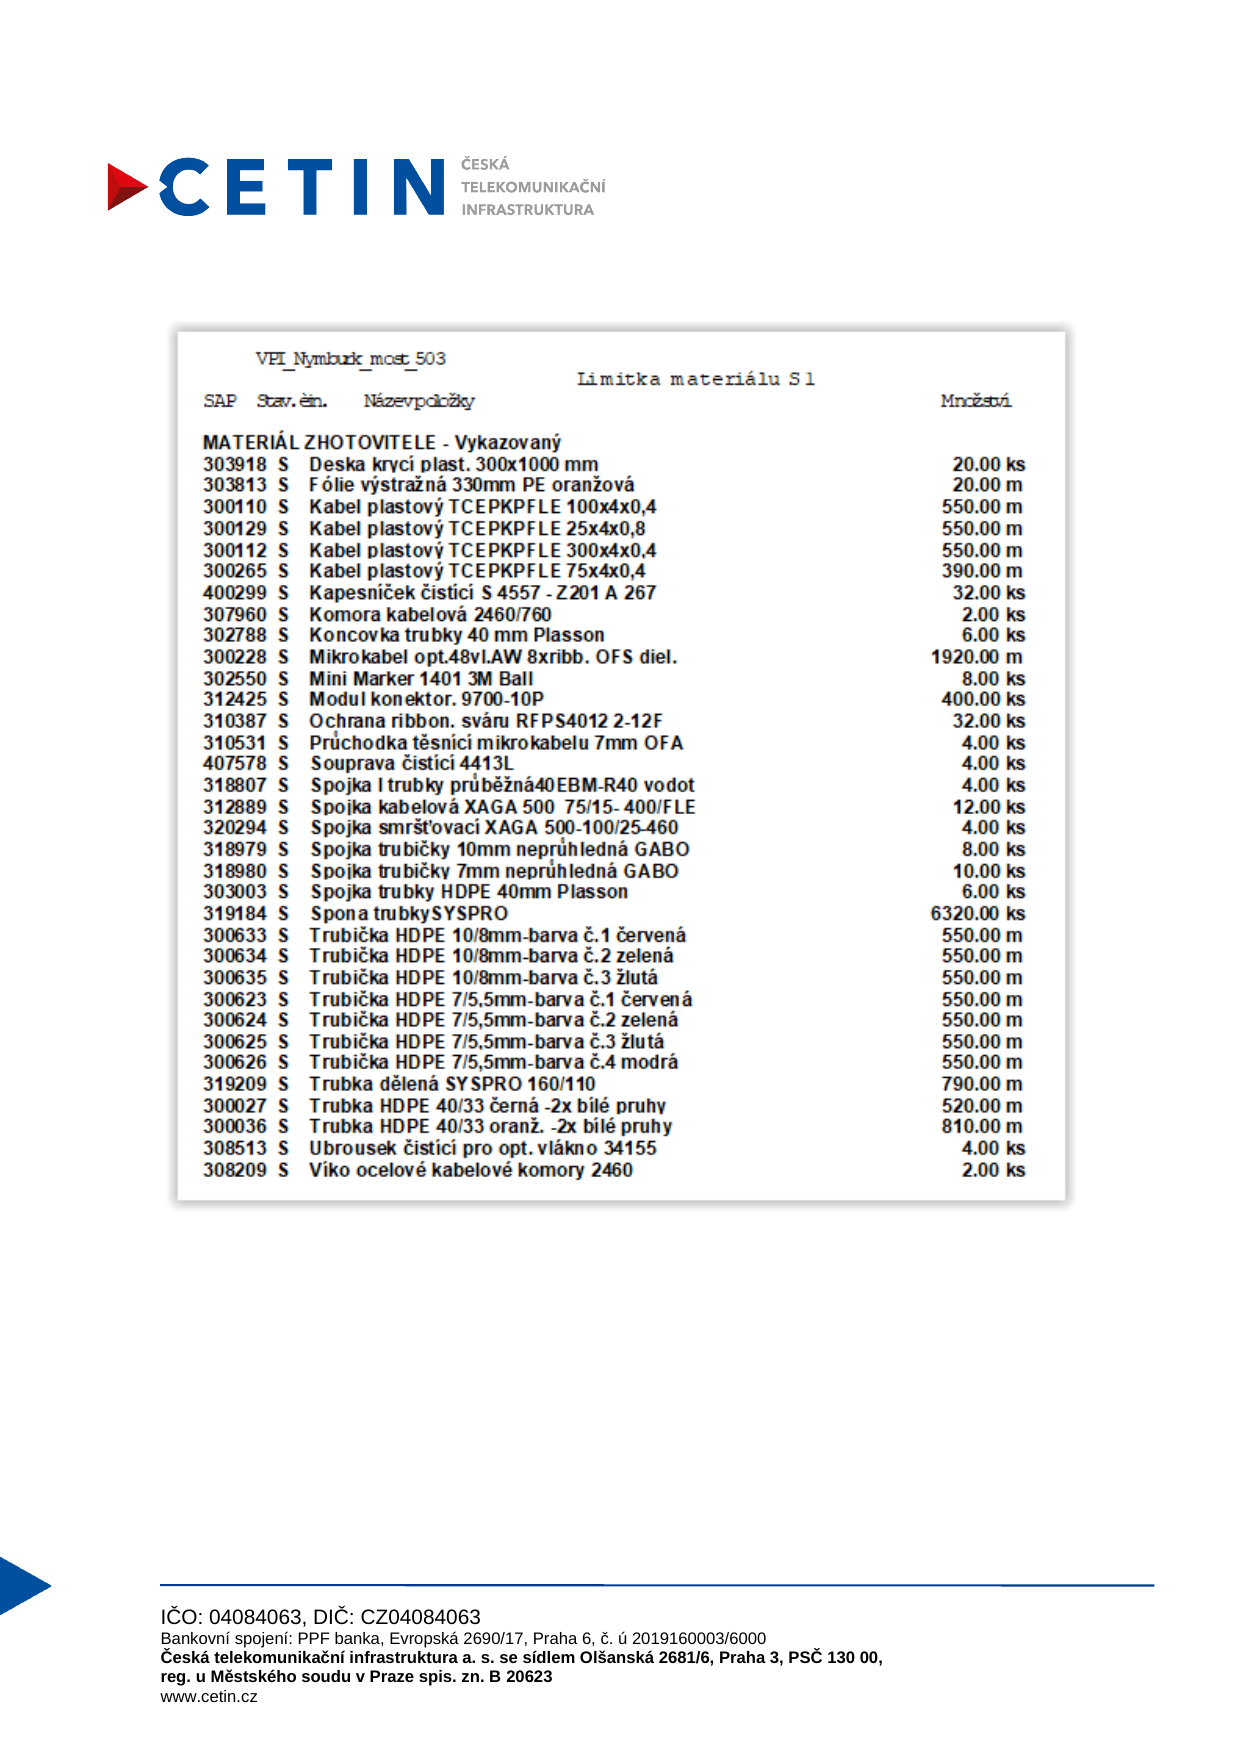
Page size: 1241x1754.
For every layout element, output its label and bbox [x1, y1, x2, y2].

picture [164, 318, 1078, 1213]
picture [0, 1556, 52, 1616]
picture [107, 156, 606, 216]
